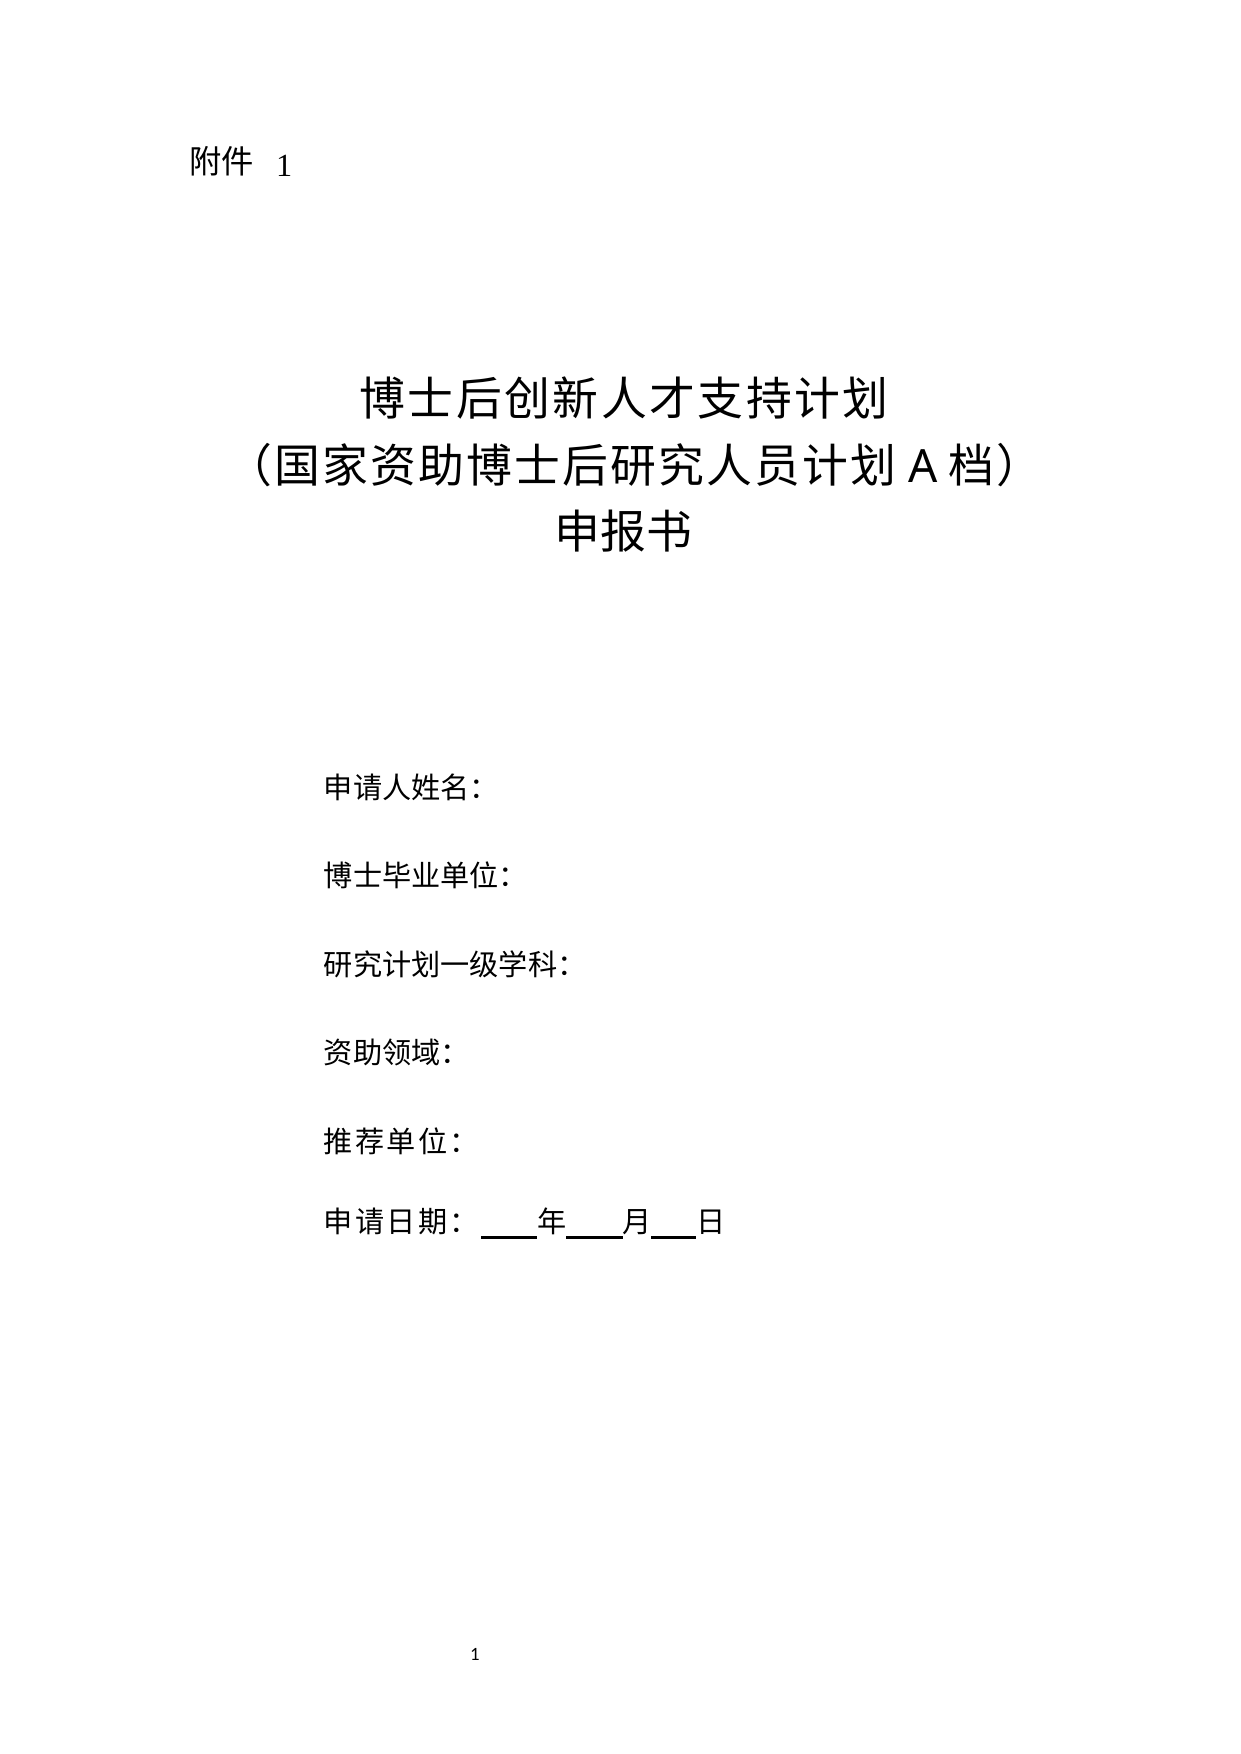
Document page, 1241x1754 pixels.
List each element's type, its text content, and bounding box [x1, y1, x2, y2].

table_cell 研究计划一级学科： [313, 908, 928, 996]
text 申报书 [554, 496, 1054, 562]
table_cell 博士毕业单位： [313, 819, 928, 908]
table_cell 资助领域： [313, 996, 928, 1085]
text 博士后创新人才支持计划 [359, 363, 1054, 429]
table_header 申请人姓名： [313, 731, 928, 819]
text 附件 1 [189, 136, 1054, 194]
table_cell 推荐单位： [313, 1085, 928, 1175]
table_cell 申请日期： 年 月 日 [313, 1175, 928, 1263]
text （国家资助博士后研究人员计划A档） [226, 429, 1054, 496]
